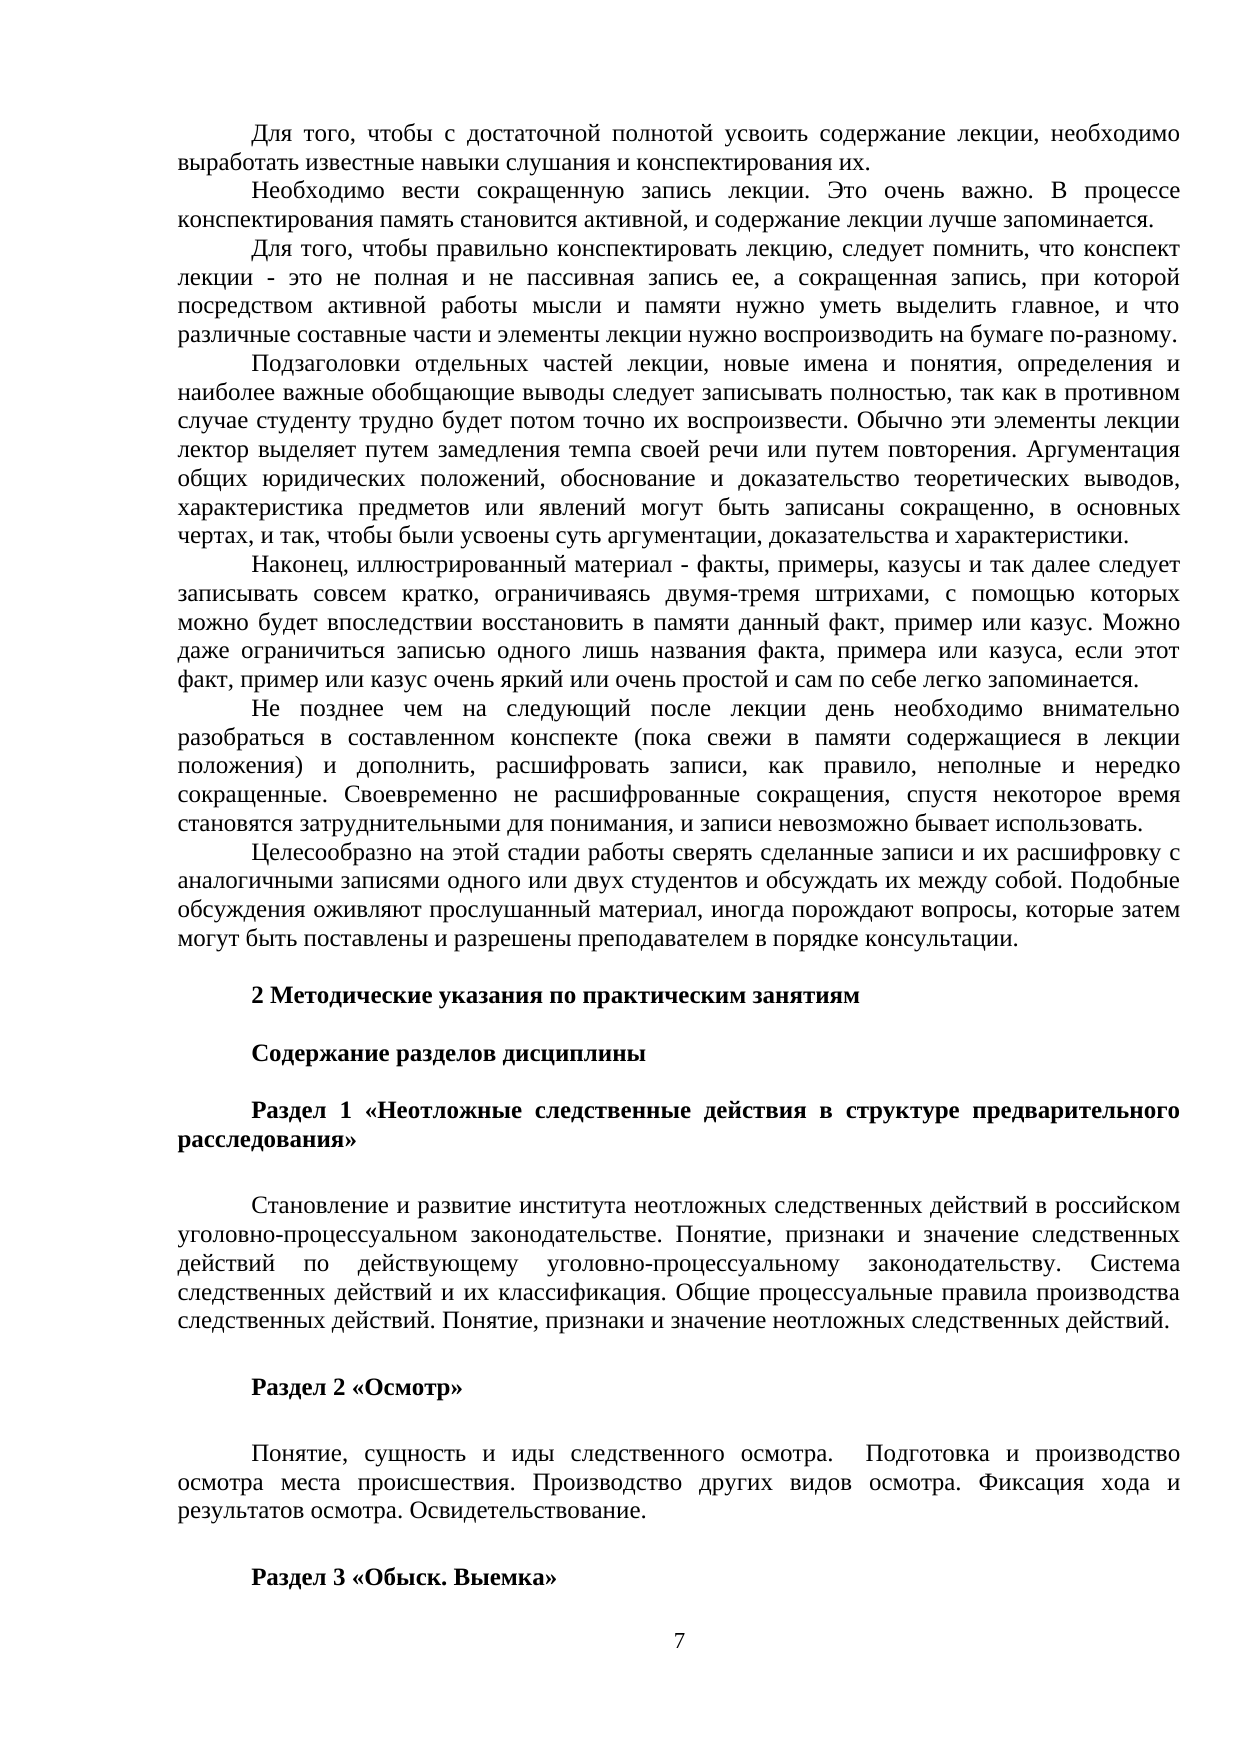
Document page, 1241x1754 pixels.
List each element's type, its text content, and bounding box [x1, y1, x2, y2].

text Для того, чтобы правильно конспектировать лекцию, следует помнить, что конспект лекции - это не полная и не пассивная запись ее, а сокращенная запись, при которой посредством активной работы мысли и памяти нужно уметь выделить главное, и что различные составные части и элементы лекции нужно воспроизводить на бумаге по-разному. [177, 233, 1181, 348]
text 2 Методические указания по практическим занятиям [177, 981, 1181, 1009]
text Становление и развитие института неотложных следственных действий в российском уголовно-процессуальном законодательстве. Понятие, признаки и значение следственных действий по действующему уголовно-процессуальному законодательству. Система следственных действий и их классификация. Общие процессуальные правила производства следственных действий. Понятие, признаки и значение неотложных следственных действий. [177, 1191, 1181, 1334]
text Целесообразно на этой стадии работы сверять сделанные записи и их расшифровку с аналогичными записями одного или двух студентов и обсуждать их между собой. Подобные обсуждения оживляют прослушанный материал, иногда порождают вопросы, которые затем могут быть поставлены и разрешены преподавателем в порядке консультации. [177, 837, 1181, 952]
text Раздел 1 «Неотложные следственные действия в структуре предварительного расследования» [177, 1096, 1181, 1153]
text Не позднее чем на следующий после лекции день необходимо внимательно разобраться в составленном конспекте (пока свежи в памяти содержащиеся в лекции положения) и дополнить, расшифровать записи, как правило, неполные и нередко сокращенные. Своевременно не расшифрованные сокращения, спустя некоторое время становятся затруднительными для понимания, и записи невозможно бывает использовать. [177, 693, 1181, 837]
text Необходимо вести сокращенную запись лекции. Это очень важно. В процессе конспектирования память становится активной, и содержание лекции лучше запоминается. [177, 176, 1181, 233]
text Раздел 3 «Обыск. Выемка» [177, 1562, 1181, 1591]
text Раздел 2 «Осмотр» [177, 1372, 1181, 1401]
text Понятие, сущность и иды следственного осмотра. Подготовка и производство осмотра места происшествия. Производство других видов осмотра. Фиксация хода и результатов осмотра. Освидетельствование. [177, 1438, 1181, 1524]
text Содержание разделов дисциплины [177, 1038, 1181, 1067]
text Подзаголовки отдельных частей лекции, новые имена и понятия, определения и наиболее важные обобщающие выводы следует записывать полностью, так как в противном случае студенту трудно будет потом точно их воспроизвести. Обычно эти элементы лекции лектор выделяет путем замедления темпа своей речи или путем повторения. Аргументация общих юридических положений, обоснование и доказательство теоретических выводов, характеристика предметов или явлений могут быть записаны сокращенно, в основных чертах, и так, чтобы были усвоены суть аргументации, доказательства и характеристики. [177, 348, 1181, 549]
text Для того, чтобы с достаточной полнотой усвоить содержание лекции, необходимо выработать известные навыки слушания и конспектирования их. [177, 118, 1181, 176]
text Наконец, иллюстрированный материал - факты, примеры, казусы и так далее следует записывать совсем кратко, ограничиваясь двумя-тремя штрихами, с помощью которых можно будет впоследствии восстановить в памяти данный факт, пример или казус. Можно даже ограничиться записью одного лишь названия факта, примера или казуса, если этот факт, пример или казус очень яркий или очень простой и сам по себе легко запоминается. [177, 549, 1181, 693]
